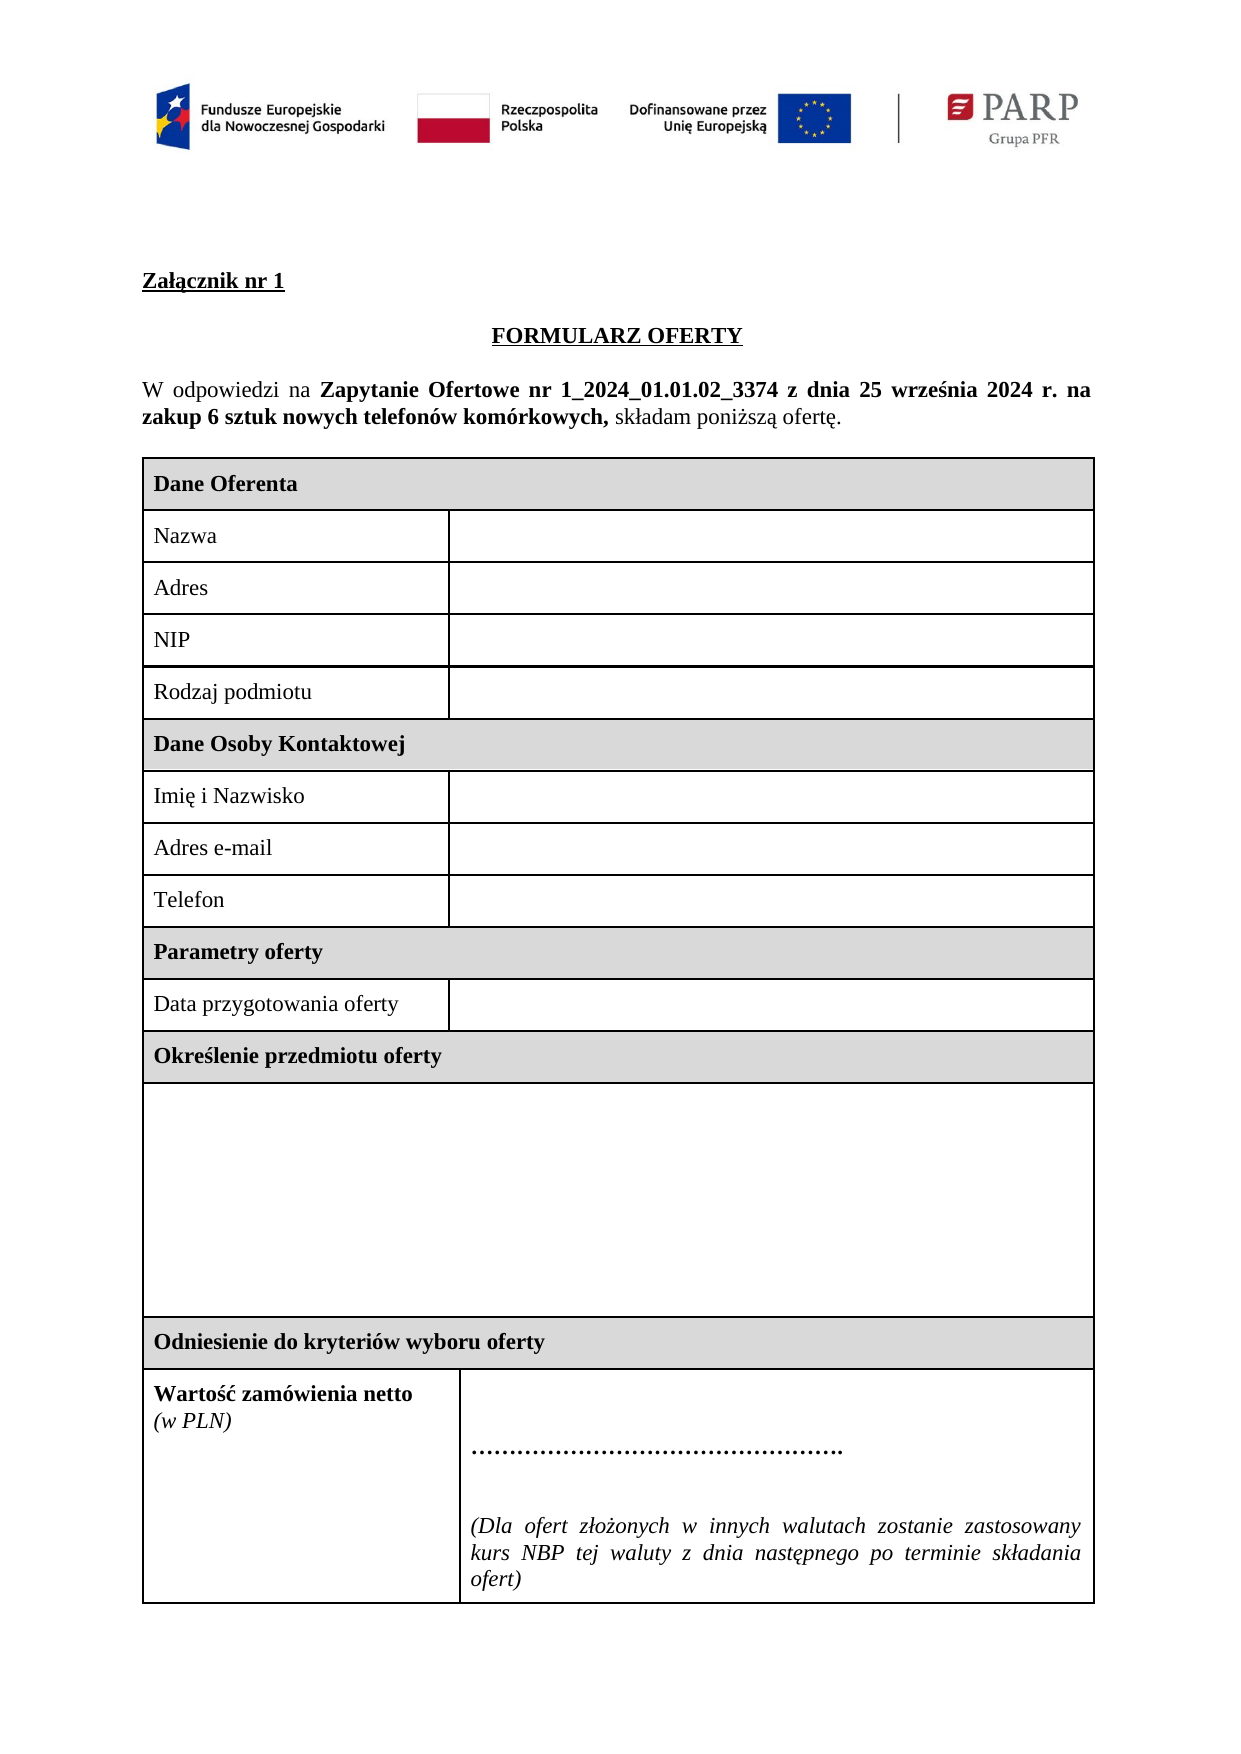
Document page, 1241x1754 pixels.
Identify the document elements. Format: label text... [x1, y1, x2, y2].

table_cell [450, 615, 1093, 665]
table_cell Data przygotowania oferty [144, 980, 448, 1030]
text W odpowiedzi na Zapytanie Ofertowe nr 1_2024_01.01.02_3374 z dnia 25 września 2024 r. na zakup 6 sztuk nowych telefonów komórkowych, składam poniższą ofertę. [142, 376, 1092, 429]
table_cell [450, 876, 1093, 926]
table_cell Adres e-mail [144, 824, 448, 874]
table_cell [450, 563, 1093, 613]
table_cell [144, 1084, 1093, 1316]
picture [141, 73, 1093, 188]
table_cell Dane Osoby Kontaktowej [144, 720, 1093, 769]
table_cell Imię i Nazwisko [144, 772, 448, 822]
table_cell [450, 772, 1093, 822]
table_cell [450, 824, 1093, 874]
text Załącznik nr 1 [142, 268, 1092, 294]
table_cell Odniesienie do kryteriów wyboru oferty [144, 1318, 1093, 1368]
table_cell [450, 511, 1093, 561]
table_header Dane Oferenta [144, 459, 1093, 509]
table_cell Nazwa [144, 511, 448, 561]
table_cell …………………………………………. (Dla ofert złożonych w innych walutach zostanie zastosowany kurs NBP tej waluty z dnia następnego po terminie składania ofert) [461, 1370, 1093, 1602]
text FORMULARZ OFERTY [142, 322, 1092, 348]
table_cell Rodzaj podmiotu [144, 668, 448, 717]
table_cell Wartość zamówienia netto (w PLN) [144, 1370, 459, 1602]
table_cell [450, 668, 1093, 717]
table_cell Określenie przedmiotu oferty [144, 1032, 1093, 1082]
table_cell NIP [144, 615, 448, 665]
table_cell [450, 980, 1093, 1030]
table_cell Adres [144, 563, 448, 613]
table_cell Parametry oferty [144, 928, 1093, 978]
table_cell Telefon [144, 876, 448, 926]
